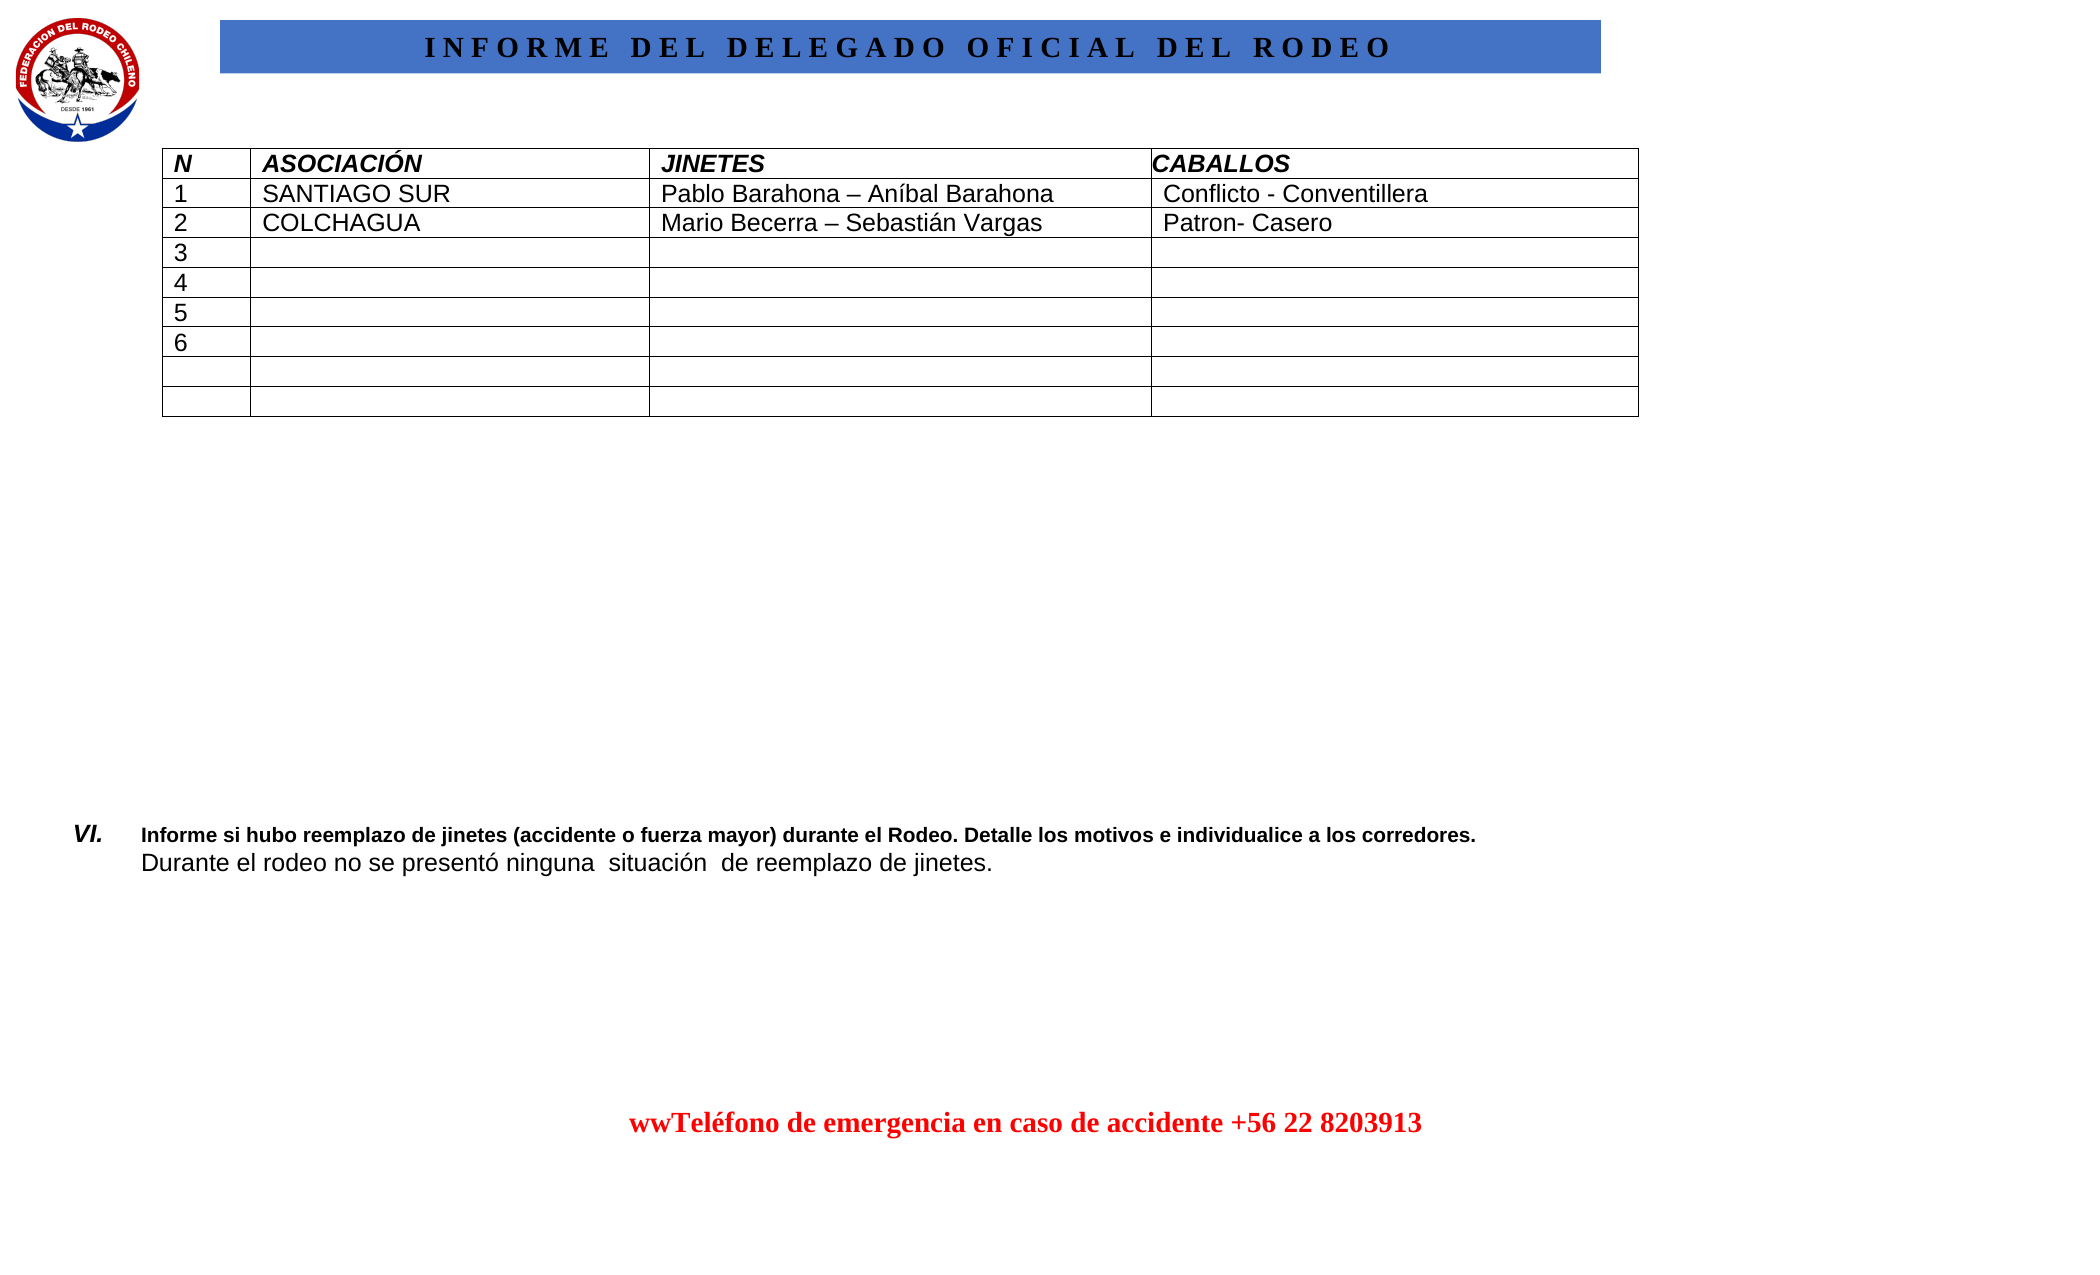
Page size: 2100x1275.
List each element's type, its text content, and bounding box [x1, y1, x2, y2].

table_cell [650, 238, 1151, 267]
table_cell [650, 357, 1151, 386]
table_cell [251, 327, 649, 356]
table_cell Mario Becerra – Sebastián Vargas [650, 208, 1151, 237]
table_cell [650, 327, 1151, 356]
table_cell [1152, 298, 1638, 326]
picture [15, 18, 140, 142]
table_cell [1152, 327, 1638, 356]
table_cell [251, 357, 649, 386]
table_cell Pablo Barahona – Aníbal Barahona [650, 179, 1151, 207]
table_cell 6 [163, 327, 250, 356]
table_cell [163, 387, 250, 416]
table_cell 5 [163, 298, 250, 326]
table_cell 1 [163, 179, 250, 207]
table_cell SANTIAGO SUR [251, 179, 649, 207]
table_header ASOCIACIÓN [251, 149, 649, 177]
table_cell [650, 268, 1151, 297]
table_cell COLCHAGUA [251, 208, 649, 237]
table_cell 4 [163, 268, 250, 297]
text Durante el rodeo no se presentó ninguna situación de reemplazo de jinetes. [141, 848, 1779, 877]
table_cell [650, 387, 1151, 416]
table_header N [163, 149, 250, 177]
table_cell 3 [163, 238, 250, 267]
table_cell [1152, 387, 1638, 416]
table_cell [251, 298, 649, 326]
table_cell Patron- Casero [1152, 208, 1638, 237]
table_cell [251, 268, 649, 297]
table_cell [251, 387, 649, 416]
table_cell Conflicto - Conventillera [1152, 179, 1638, 207]
table_cell [163, 357, 250, 386]
list Informe si hubo reemplazo de jinetes (accidente o fuerza mayor) durante el Rodeo. Detalle los motivos e individualice a los corredores. [103, 819, 1779, 848]
table_header JINETES [650, 149, 1151, 177]
table_cell [1152, 268, 1638, 297]
table_header CABALLOS [1152, 149, 1638, 177]
table_cell [1152, 357, 1638, 386]
table_cell [251, 238, 649, 267]
table_cell [1152, 238, 1638, 267]
table_cell [650, 298, 1151, 326]
table_cell 2 [163, 208, 250, 237]
